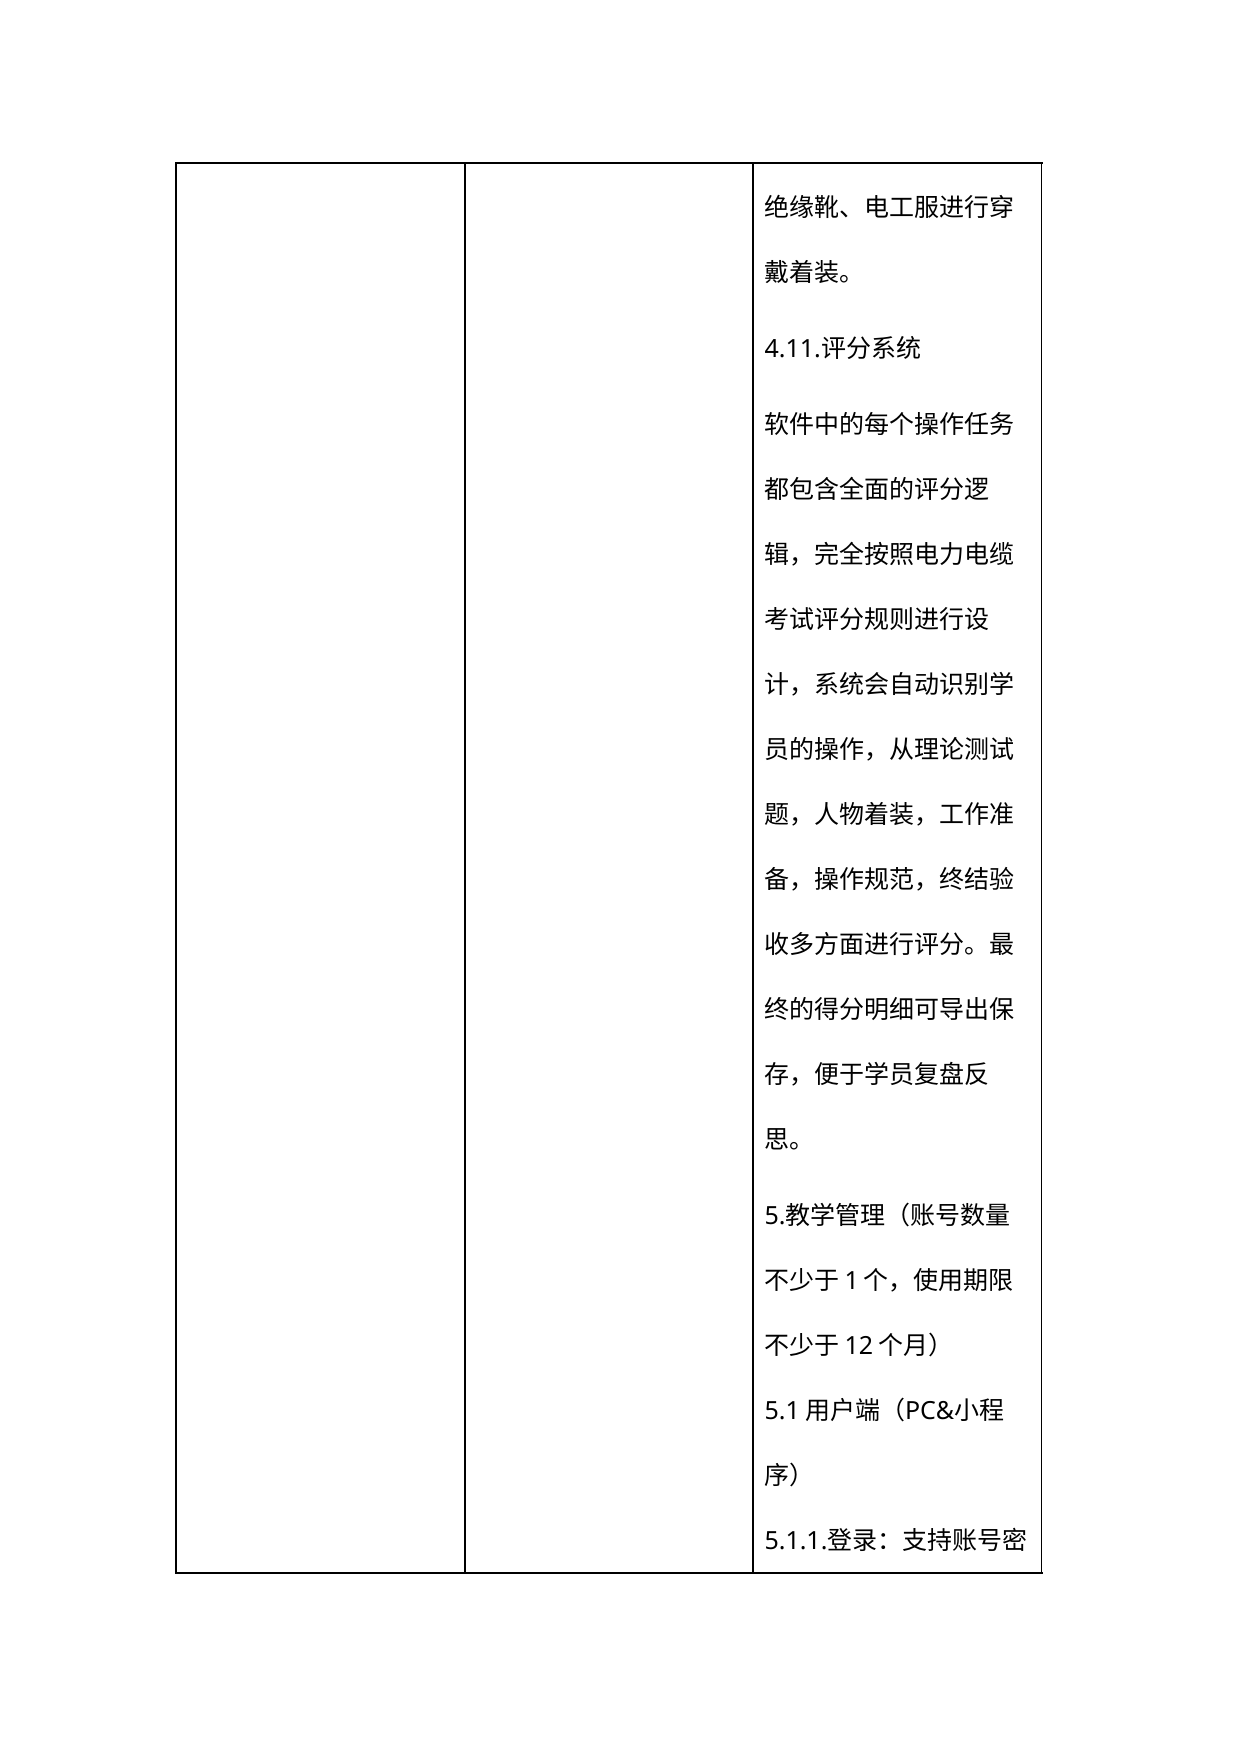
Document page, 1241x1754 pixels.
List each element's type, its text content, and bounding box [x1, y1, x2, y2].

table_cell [754, 164, 1041, 1572]
table_cell 1 [177, 164, 464, 1572]
table_cell [466, 164, 752, 1572]
